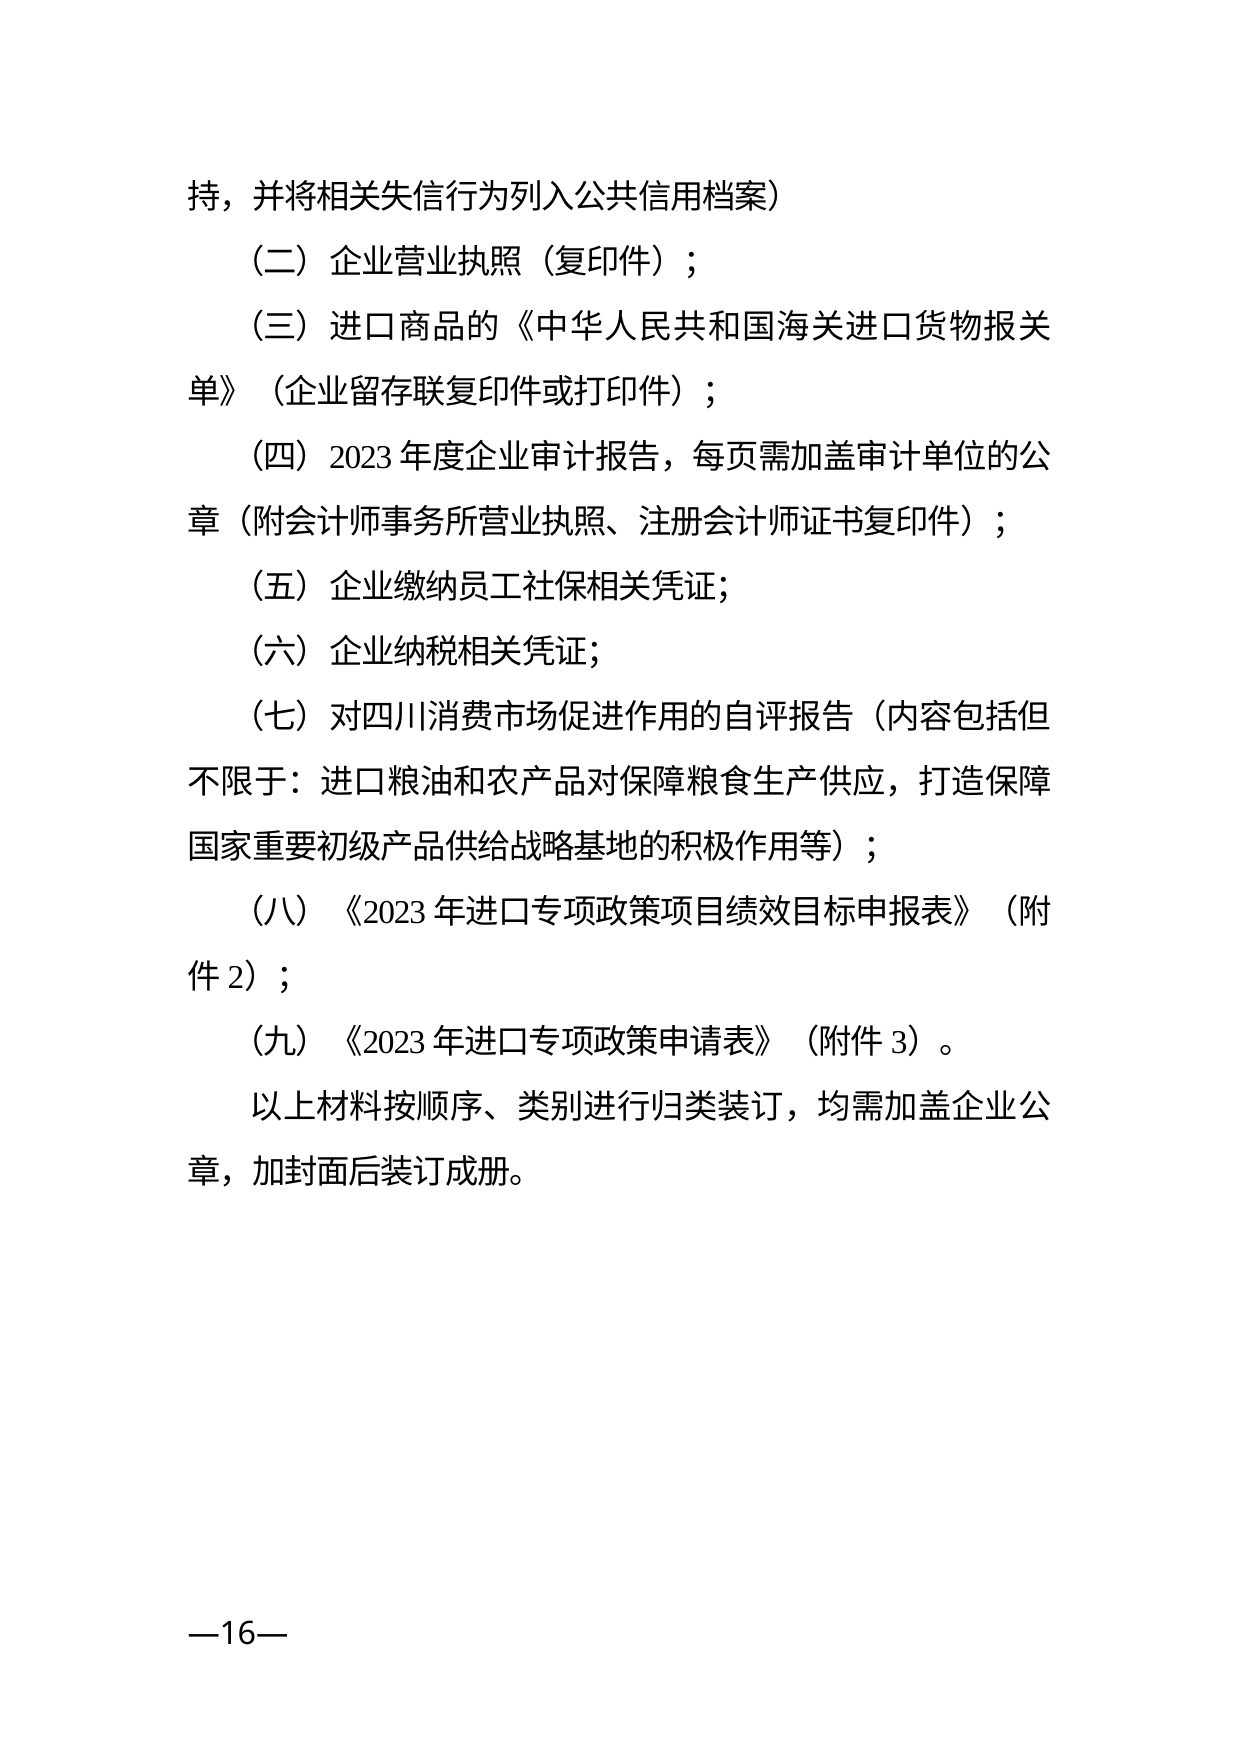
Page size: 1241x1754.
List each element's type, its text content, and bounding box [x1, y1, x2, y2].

list 企业缴纳员工社保相关凭证； [187, 552, 1053, 617]
list 进口商品的《中华人民共和国海关进口货物报关单》（企业留存联复印件或打印件）； [187, 292, 1053, 422]
list 《2023年进口专项政策申请表》（附件3）。 [187, 1007, 1053, 1072]
text 以上材料按顺序、类别进行归类装订，均需加盖企业公章，加封面后装订成册。 [187, 1072, 1053, 1202]
list 2023年度企业审计报告，每页需加盖审计单位的公章（附会计师事务所营业执照、注册会计师证书复印件）； [187, 422, 1053, 552]
list 对四川消费市场促进作用的自评报告（内容包括但不限于：进口粮油和农产品对保障粮食生产供应，打造保障国家重要初级产品供给战略基地的积极作用等）； [187, 682, 1053, 877]
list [187, 162, 1053, 227]
list 《2023年进口专项政策项目绩效目标申报表》（附件2）； [187, 877, 1053, 1007]
list 企业纳税相关凭证； [187, 617, 1053, 682]
list 企业营业执照（复印件）； [187, 227, 1053, 292]
